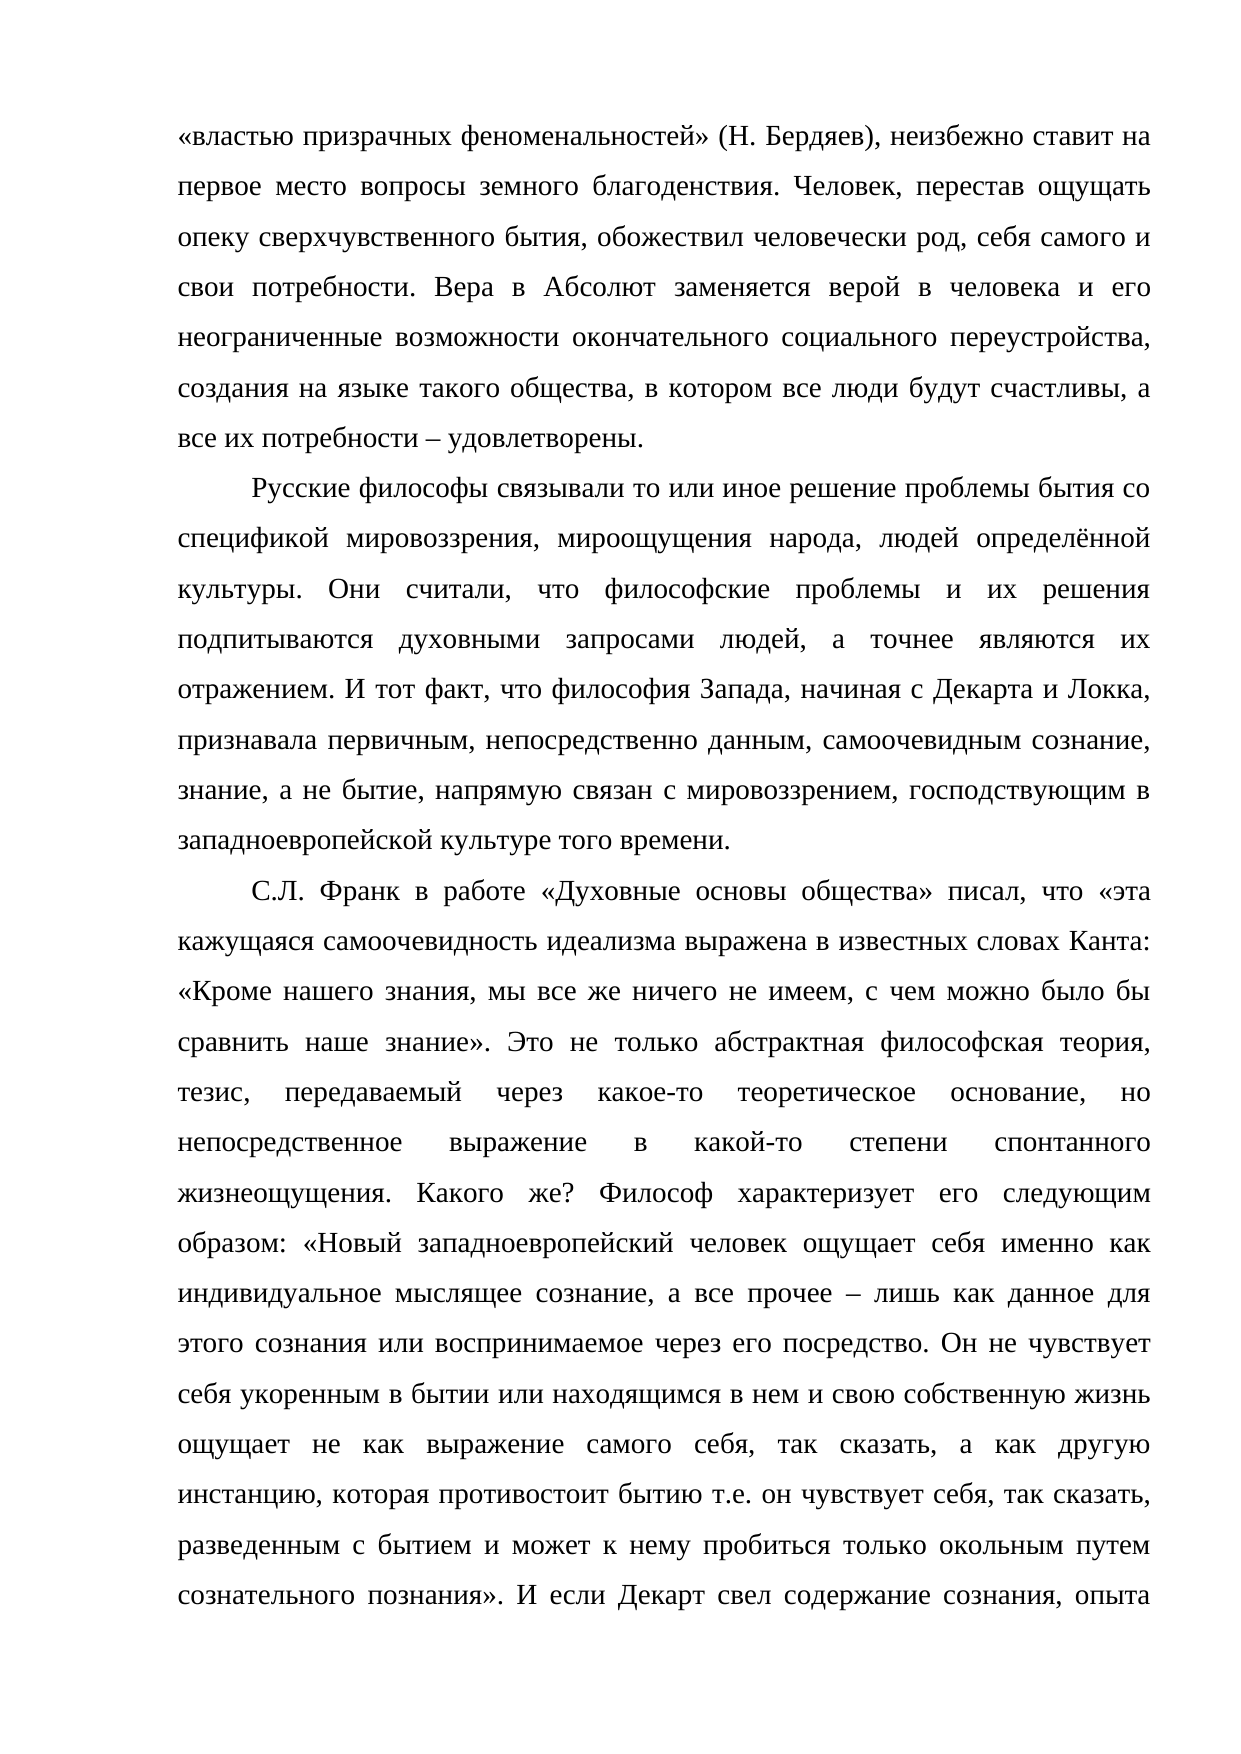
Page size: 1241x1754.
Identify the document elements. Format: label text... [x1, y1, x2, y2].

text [177, 873, 1152, 1611]
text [177, 118, 1152, 453]
text Русские философы связывали то или иное решение проблемы бытия со спецификой мировоззрения, мироощущения народа, людей определённой культуры. Они считали, что философские проблемы и их решения подпитываются духовными запросами людей, а точнее являются их отражением. И тот факт, что философия Запада, начиная с Декарта и Локка, признавала первичным, непосредственно данным, самоочевидным сознание, знание, а не бытие, напрямую связан с мировоззрением, господствующим в западноевропейской культуре того времени. [177, 470, 1152, 856]
